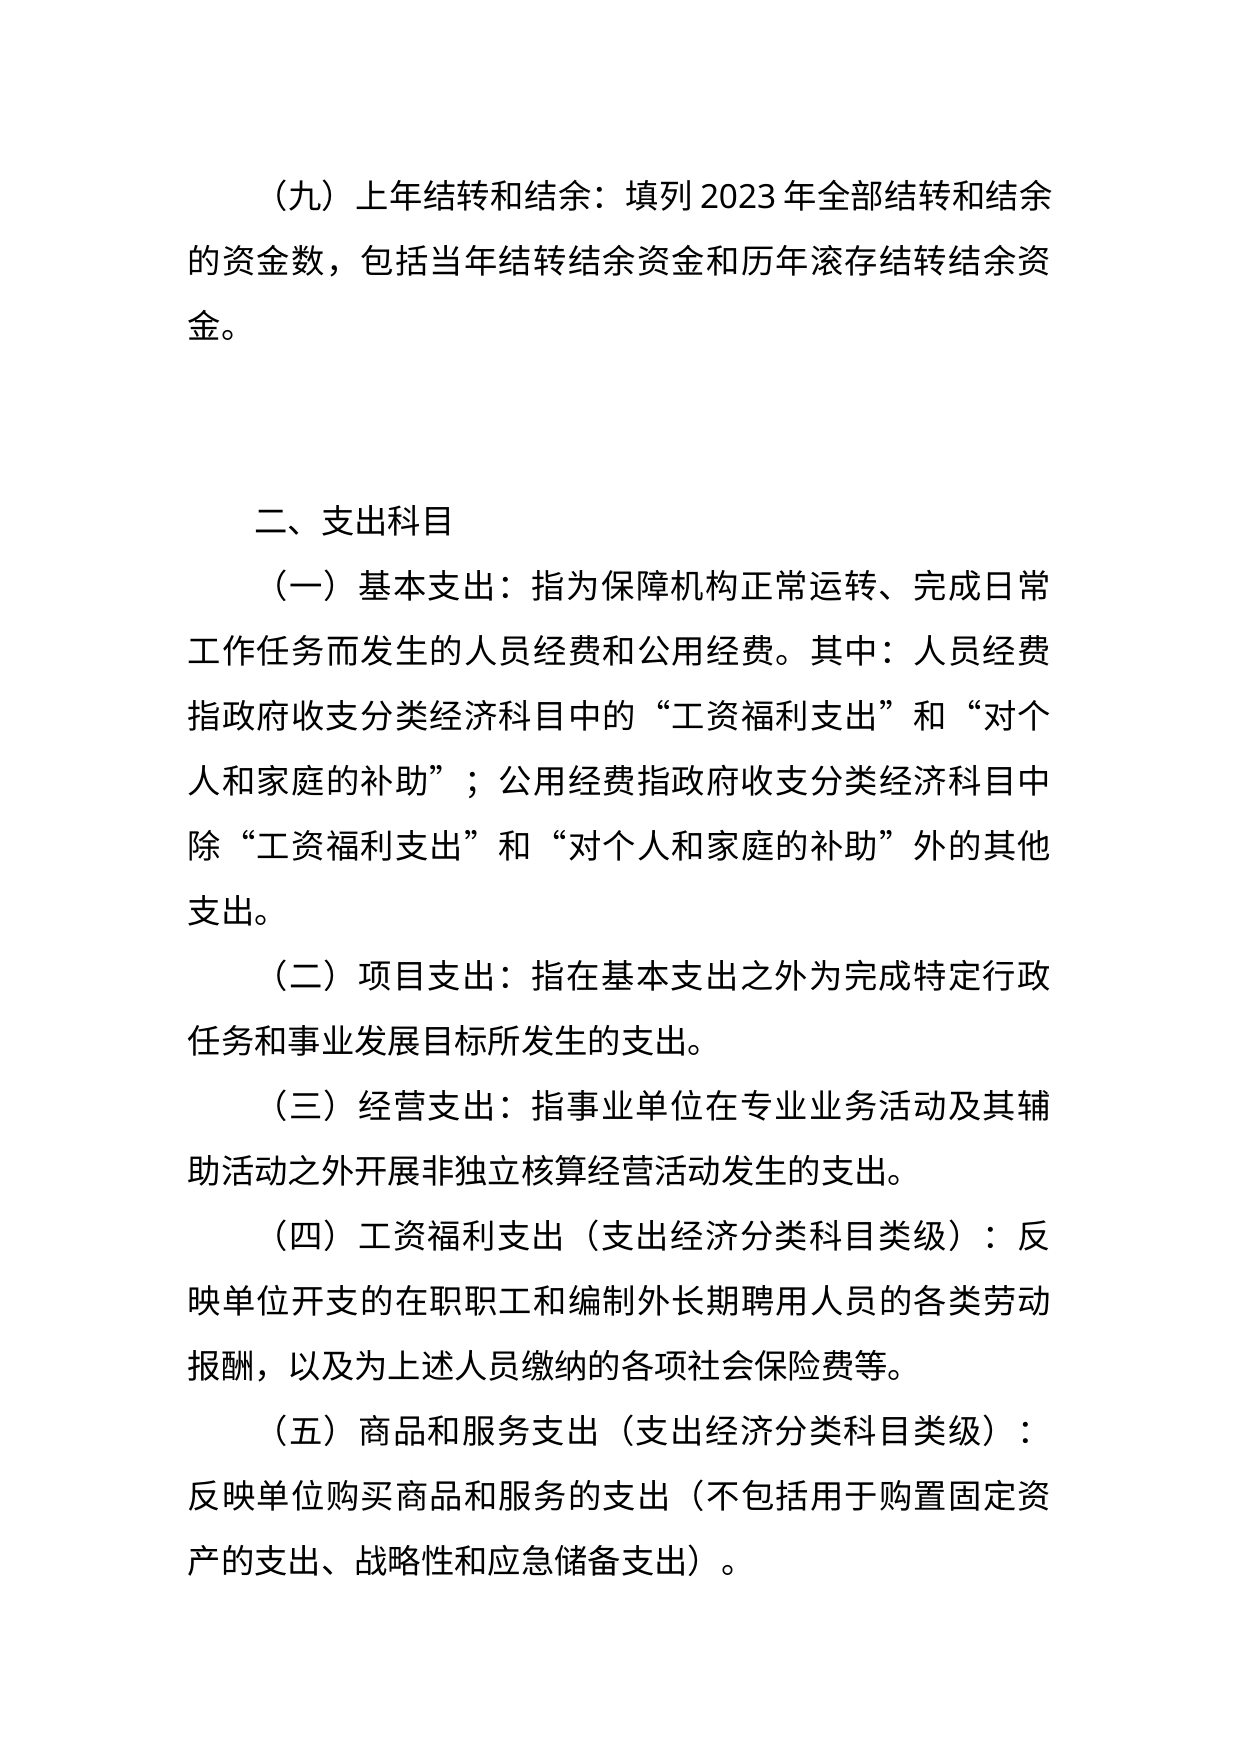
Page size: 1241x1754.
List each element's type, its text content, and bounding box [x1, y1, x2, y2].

text （五）商品和服务支出（支出经济分类科目类级）：反映单位购买商品和服务的支出（不包括用于购置固定资产的支出、战略性和应急储备支出）。 [187, 1397, 1053, 1592]
text 二、支出科目 [187, 487, 1053, 552]
text （四）工资福利支出（支出经济分类科目类级）：反映单位开支的在职职工和编制外长期聘用人员的各类劳动报酬，以及为上述人员缴纳的各项社会保险费等。 [187, 1202, 1053, 1397]
text （二）项目支出：指在基本支出之外为完成特定行政任务和事业发展目标所发生的支出。 [187, 942, 1053, 1072]
text （三）经营支出：指事业单位在专业业务活动及其辅助活动之外开展非独立核算经营活动发生的支出。 [187, 1072, 1053, 1202]
text （九）上年结转和结余：填列2023年全部结转和结余的资金数，包括当年结转结余资金和历年滚存结转结余资金。 [187, 162, 1053, 357]
text （一）基本支出：指为保障机构正常运转、完成日常工作任务而发生的人员经费和公用经费。其中：人员经费指政府收支分类经济科目中的“工资福利支出”和“对个人和家庭的补助”；公用经费指政府收支分类经济科目中除“工资福利支出”和“对个人和家庭的补助”外的其他支出。 [187, 552, 1053, 942]
